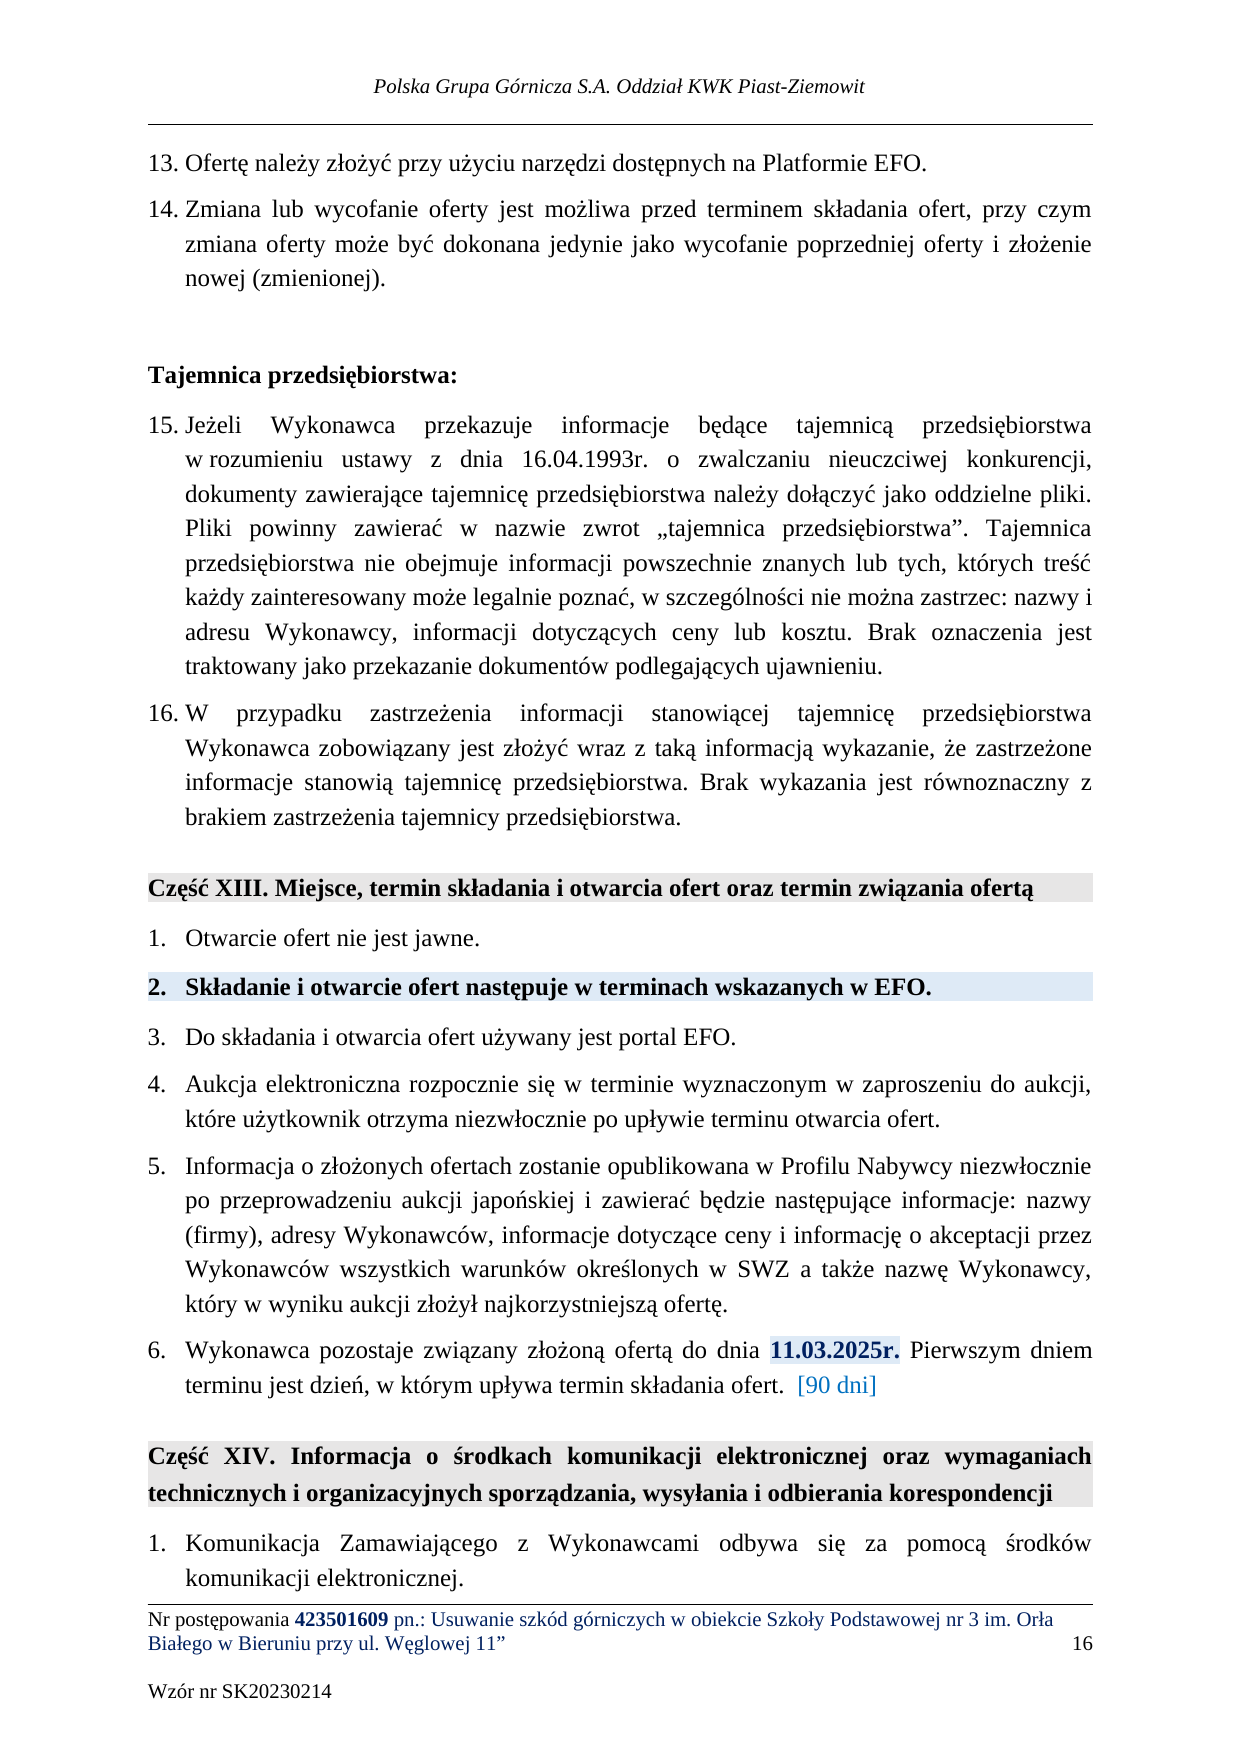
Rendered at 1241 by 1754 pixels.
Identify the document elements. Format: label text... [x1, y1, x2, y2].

list Komunikacja Zamawiającego z Wykonawcami odbywa się za pomocą środków komunikacji elektronicznej. [148, 1528, 1093, 1591]
list Składanie i otwarcie ofert następuje w terminach wskazanych w EFO. [148, 972, 1093, 1001]
list Do składania i otwarcia ofert używany jest portal EFO. [147, 1022, 1093, 1051]
text Tajemnica przedsiębiorstwa: [148, 360, 1093, 389]
list Otwarcie ofert nie jest jawne. [148, 923, 1093, 951]
list Informacja o złożonych ofertach zostanie opublikowana w Profilu Nabywcy niezwłocznie po przeprowadzeniu aukcji japońskiej i zawierać będzie następujące informacje: nazwy (firmy), adresy Wykonawców, informacje dotyczące ceny i informację o akceptacji przez Wykonawców wszystkich warunków określonych w SWZ a także nazwę Wykonawcy, który w wyniku aukcji złożył najkorzystniejszą ofertę. [147, 1151, 1093, 1317]
list Jeżeli Wykonawca przekazuje informacje będące tajemnicą przedsiębiorstwa w rozumieniu ustawy z dnia 16.04.1993r. o zwalczaniu nieuczciwej konkurencji, dokumenty zawierające tajemnicę przedsiębiorstwa należy dołączyć jako oddzielne pliki. Pliki powinny zawierać w nazwie zwrot „tajemnica przedsiębiorstwa”. Tajemnica przedsiębiorstwa nie obejmuje informacji powszechnie znanych lub tych, których treść każdy zainteresowany może legalnie poznać, w szczególności nie można zastrzec: nazwy i adresu Wykonawcy, informacji dotyczących ceny lub kosztu. Brak oznaczenia jest traktowany jako przekazanie dokumentów podlegających ujawnieniu. [148, 410, 1093, 680]
list Ofertę należy złożyć przy użyciu narzędzi dostępnych na Platformie EFO. [148, 148, 1093, 176]
list Zmiana lub wycofanie oferty jest możliwa przed terminem składania ofert, przy czym zmiana oferty może być dokonana jedynie jako wycofanie poprzedniej oferty i złożenie nowej (zmienionej). [148, 194, 1093, 292]
subtitle Część XIV. Informacja o środkach komunikacji elektronicznej oraz wymaganiach technicznych i organizacyjnych sporządzania, wysyłania i odbierania korespondencji [148, 1441, 1093, 1507]
list Wykonawca pozostaje związany złożoną ofertą do dnia 11.03.2025r. Pierwszym dniem terminu jest dzień, w którym upływa termin składania ofert. [90 dni] [147, 1336, 1093, 1399]
list Aukcja elektroniczna rozpocznie się w terminie wyznaczonym w zaproszeniu do aukcji, które użytkownik otrzyma niezwłocznie po upływie terminu otwarcia ofert. [147, 1069, 1093, 1132]
list W przypadku zastrzeżenia informacji stanowiącej tajemnicę przedsiębiorstwa Wykonawca zobowiązany jest złożyć wraz z taką informacją wykazanie, że zastrzeżone informacje stanowią tajemnicę przedsiębiorstwa. Brak wykazania jest równoznaczny z brakiem zastrzeżenia tajemnicy przedsiębiorstwa. [148, 698, 1093, 831]
subtitle Część XIII. Miejsce, termin składania i otwarcia ofert oraz termin związania ofertą [148, 873, 1093, 902]
